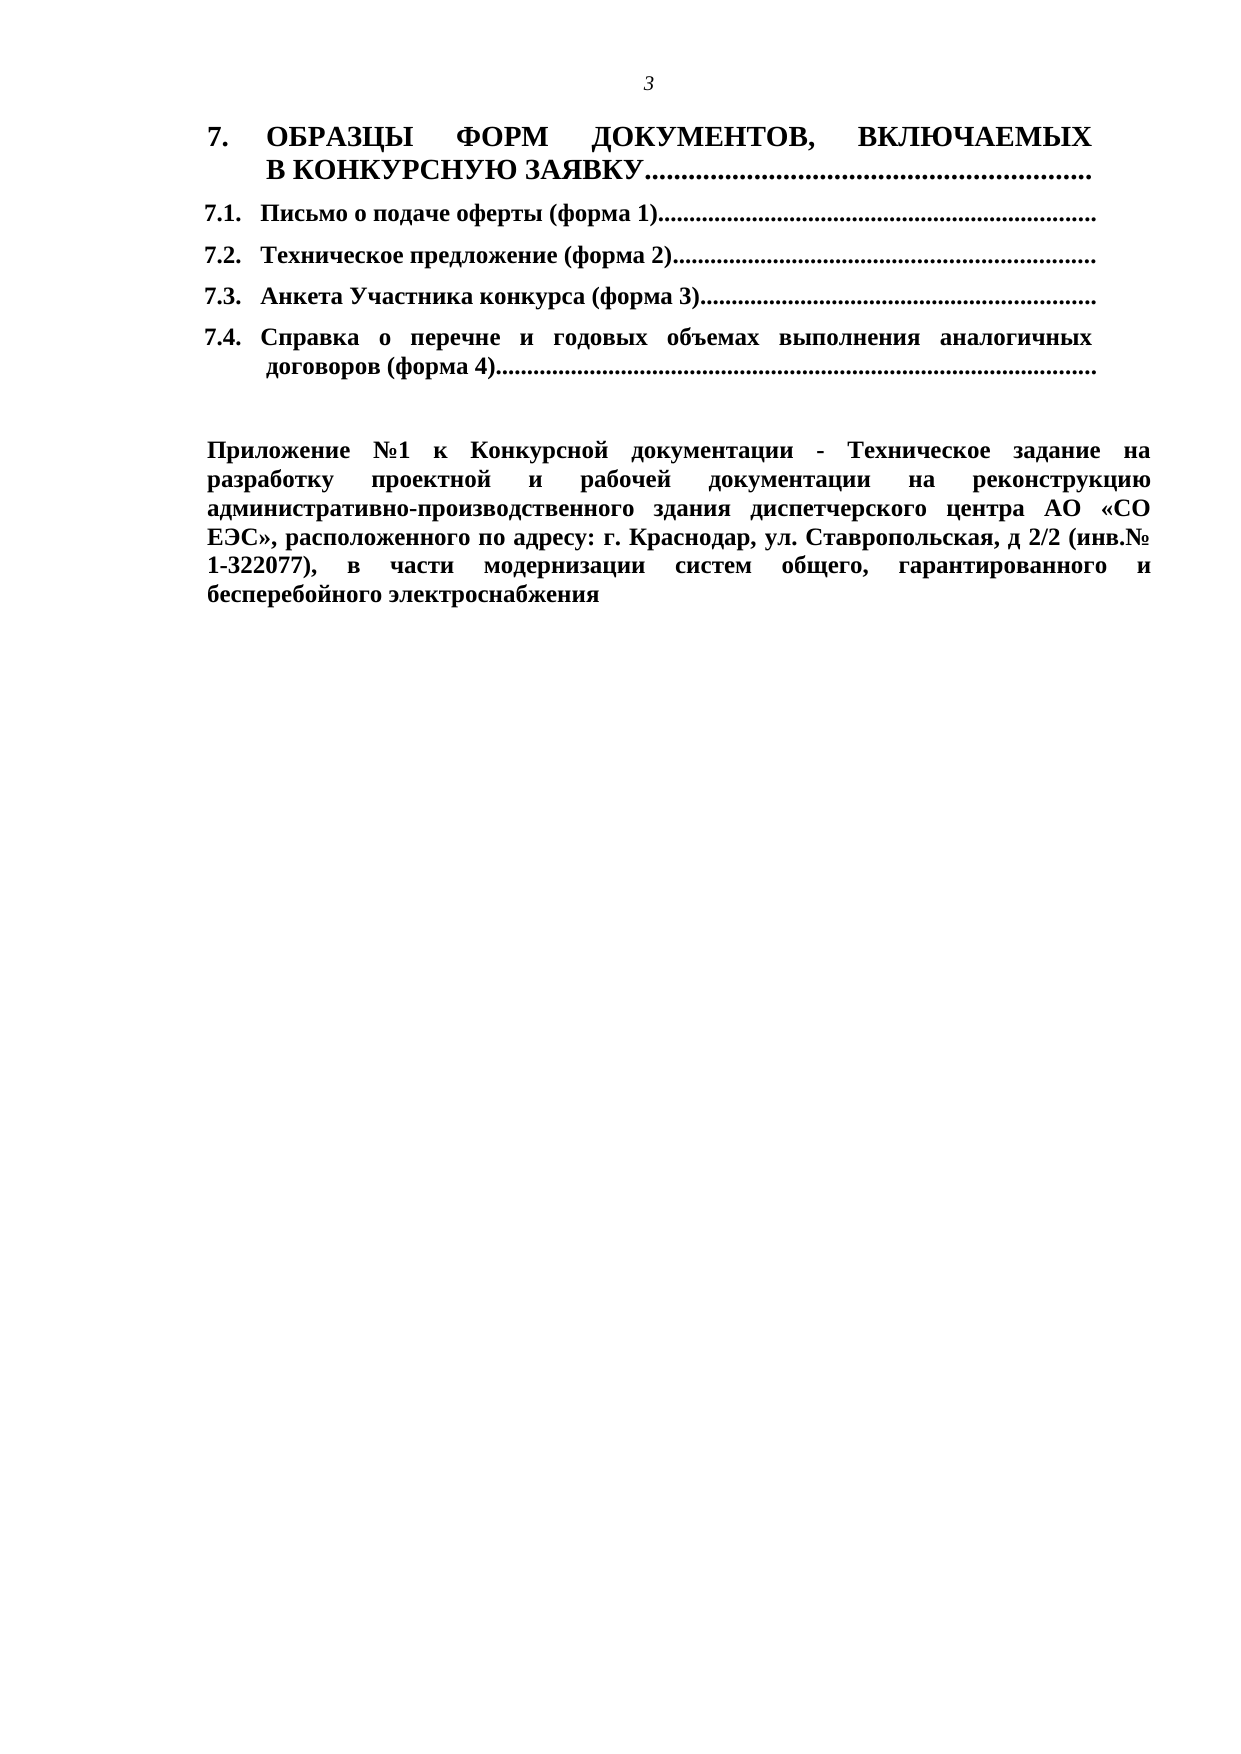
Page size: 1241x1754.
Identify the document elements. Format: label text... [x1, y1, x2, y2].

text 7.4. Справка о перечне и годовых объемах выполнения аналогичных договоров (форма 4) 71 [204, 322, 1093, 380]
text 7.2. Техническое предложение (форма 2) 67 [204, 240, 1093, 268]
text 7. Образцы форм документов, включаемых в Конкурсную заявку 62 [207, 119, 1093, 186]
text Приложение №1 к Конкурсной документации - Техническое задание на разработку проектной и рабочей документации на реконструкцию административно-производственного здания диспетчерского центра АО «СО ЕЭС», расположенного по адресу: г. Краснодар, ул. Ставропольская, д 2/2 (инв.№ 1-322077), в части модернизации систем общего, гарантированного и бесперебойного электроснабжения [207, 435, 1152, 608]
text 7.1. Письмо о подаче оферты (форма 1) 62 [204, 198, 1093, 227]
text 7.3. Анкета Участника конкурса (форма 3) 69 [204, 281, 1093, 310]
